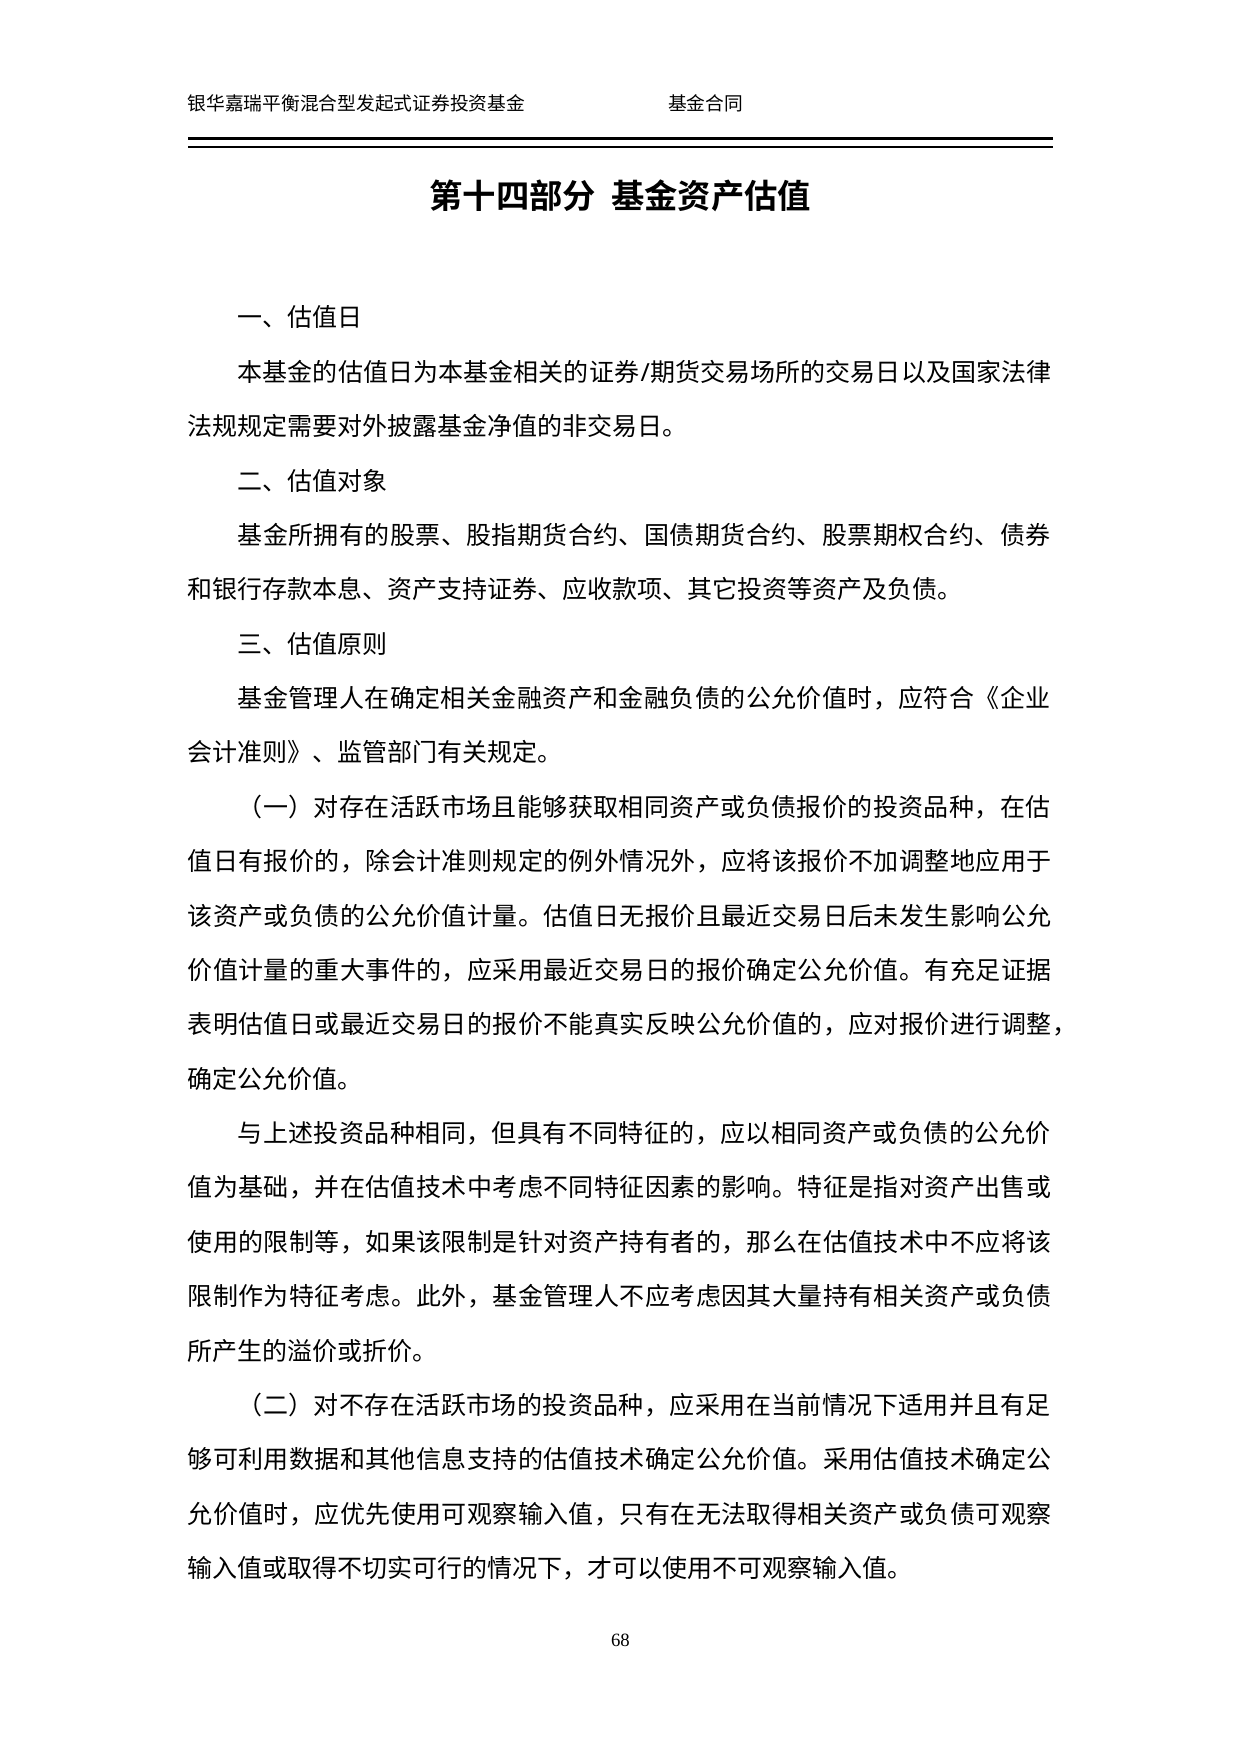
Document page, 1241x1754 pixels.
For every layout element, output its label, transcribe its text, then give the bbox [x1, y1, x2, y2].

subtitle 第十四部分 基金资产估值 [187, 162, 1053, 227]
text 三、估值原则 [187, 624, 1053, 660]
text 本基金的估值日为本基金相关的证券/期货交易场所的交易日以及国家法律法规规定需要对外披露基金净值的非交易日。 [187, 352, 1053, 443]
text 基金管理人在确定相关金融资产和金融负债的公允价值时，应符合《企业会计准则》、监管部门有关规定。 [187, 678, 1053, 769]
text 二、估值对象 [187, 461, 1053, 497]
text （一）对存在活跃市场且能够获取相同资产或负债报价的投资品种，在估值日有报价的，除会计准则规定的例外情况外，应将该报价不加调整地应用于该资产或负债的公允价值计量。估值日无报价且最近交易日后未发生影响公允价值计量的重大事件的，应采用最近交易日的报价确定公允价值。有充足证据表明估值日或最近交易日的报价不能真实反映公允价值的，应对报价进行调整，确定公允价值。 [187, 787, 1053, 1095]
text 一、估值日 [187, 298, 1053, 334]
text 与上述投资品种相同，但具有不同特征的，应以相同资产或负债的公允价值为基础，并在估值技术中考虑不同特征因素的影响。特征是指对资产出售或使用的限制等，如果该限制是针对资产持有者的，那么在估值技术中不应将该限制作为特征考虑。此外，基金管理人不应考虑因其大量持有相关资产或负债所产生的溢价或折价。 [187, 1113, 1053, 1367]
text （二）对不存在活跃市场的投资品种，应采用在当前情况下适用并且有足够可利用数据和其他信息支持的估值技术确定公允价值。采用估值技术确定公允价值时，应优先使用可观察输入值，只有在无法取得相关资产或负债可观察输入值或取得不切实可行的情况下，才可以使用不可观察输入值。 [187, 1385, 1053, 1585]
text 基金所拥有的股票、股指期货合约、国债期货合约、股票期权合约、债券和银行存款本息、资产支持证券、应收款项、其它投资等资产及负债。 [187, 515, 1053, 606]
